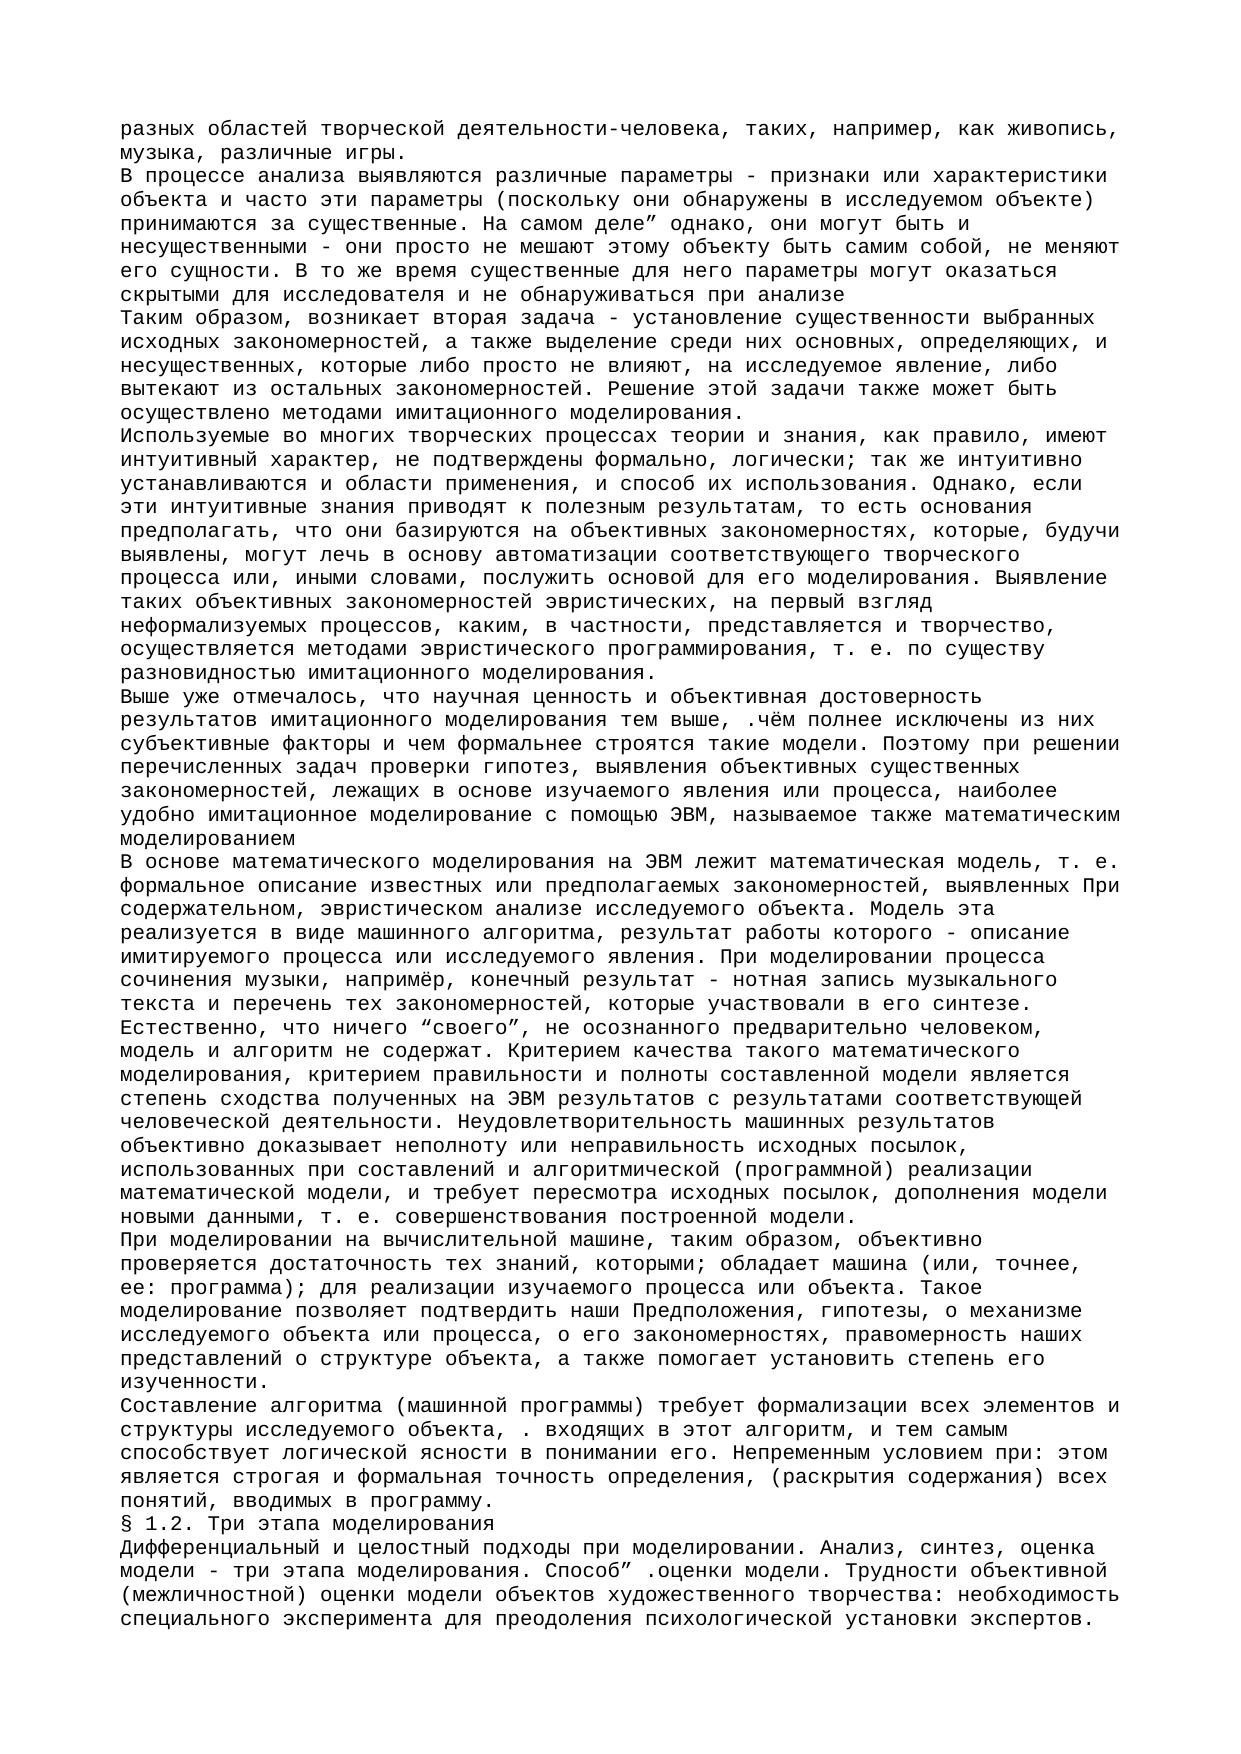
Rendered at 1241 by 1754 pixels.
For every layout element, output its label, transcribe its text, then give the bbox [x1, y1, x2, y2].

text текста и перечень тех закономерностей, которые участвовали в его синтезе. [120, 993, 1120, 1017]
text осуществлено методами имитационного моделирования. [120, 402, 1120, 426]
text вытекают из остальных закономерностей. Решение этой задачи также может быть [120, 378, 1120, 402]
text устанавливаются и области применения, и способ их использования. Однако, если [120, 473, 1120, 496]
text математической модели, и требует пересмотра исходных посылок, дополнения модели [120, 1182, 1120, 1206]
text В основе математического моделирования на ЭВМ лежит математическая модель, т. е. [120, 851, 1120, 875]
text разновидностью имитационного моделирования. [120, 662, 1120, 686]
text структуры исследуемого объекта, . входящих в этот алгоритм, и тем самым [120, 1419, 1120, 1442]
text § 1.2. Три этапа моделирования [120, 1513, 1120, 1537]
text Используемые во многих творческих процессах теории и знания, как правило, имеют [120, 426, 1120, 449]
text исходных закономерностей, а также выделение среди них основных, определяющих, и [120, 331, 1120, 354]
text представлений о структуре объекта, а также помогает установить степень его [120, 1348, 1120, 1371]
text выявлены, могут лечь в основу автоматизации соответствующего творческого [120, 544, 1120, 567]
text реализуется в виде машинного алгоритма, результат работы которого - описание [120, 922, 1120, 946]
text степень сходства полученных на ЭВМ результатов с результатами соответствующей [120, 1088, 1120, 1111]
text процесса или, иными словами, послужить основой для его моделирования. Выявление [120, 567, 1120, 591]
text При моделировании на вычислительной машине, таким образом, объективно [120, 1229, 1120, 1253]
text субъективные факторы и чем формальнее строятся такие модели. Поэтому при решении [120, 733, 1120, 757]
text моделированием [120, 827, 1120, 851]
text закономерностей, лежащих в основе изучаемого явления или процесса, наиболее [120, 780, 1120, 804]
text несущественными - они просто не мешают этому объекту быть самим собой, не меняют [120, 236, 1120, 260]
text понятий, вводимых в программу. [120, 1489, 1120, 1513]
text является строгая и формальная точность определения, (раскрытия содержания) всех [120, 1466, 1120, 1489]
text человеческой деятельности. Неудовлетворительность машинных результатов [120, 1111, 1120, 1135]
text принимаются за существенные. На самом деле” однако, они могут быть и [120, 213, 1120, 236]
text содержательном, эвристическом анализе исследуемого объекта. Модель эта [120, 898, 1120, 922]
text (межличностной) оценки модели объектов художественного творчества: необходимость [120, 1584, 1120, 1608]
text моделирования, критерием правильности и полноты составленной модели является [120, 1064, 1120, 1088]
text изученности. [120, 1371, 1120, 1395]
text Выше уже отмечалось, что научная ценность и объективная достоверность [120, 686, 1120, 709]
text ее: программа); для реализации изучаемого процесса или объекта. Такое [120, 1277, 1120, 1300]
text сочинения музыки, напримёр, конечный результат - нотная запись музыкального [120, 969, 1120, 993]
text Естественно, что ничего “своего”, не осознанного предварительно человеком, [120, 1017, 1120, 1040]
text проверяется достаточность тех знаний, которыми; обладает машина (или, точнее, [120, 1253, 1120, 1277]
text результатов имитационного моделирования тем выше, .чём полнее исключены из них [120, 709, 1120, 733]
text Дифференциальный и целостный подходы при моделировании. Анализ, синтез, оценка [120, 1537, 1120, 1561]
text его сущности. В то же время существенные для него параметры могут оказаться [120, 260, 1120, 284]
text интуитивный характер, не подтверждены формально, логически; так же интуитивно [120, 449, 1120, 473]
text способствует логической ясности в понимании его. Непременным условием при: этом [120, 1442, 1120, 1466]
text новыми данными, т. е. совершенствования построенной модели. [120, 1206, 1120, 1229]
text Таким образом, возникает вторая задача - установление существенности выбранных [120, 307, 1120, 331]
text моделирование позволяет подтвердить наши Предположения, гипотезы, о механизме [120, 1300, 1120, 1324]
text объективно доказывает неполноту или неправильность исходных посылок, [120, 1135, 1120, 1158]
text разных областей творческой деятельности-человека, таких, например, как живопись, [120, 118, 1120, 142]
text эти интуитивные знания приводят к полезным результатам, то есть основания [120, 496, 1120, 520]
text музыка, различные игры. [120, 142, 1120, 165]
text модели - три этапа моделирования. Способ” .оценки модели. Трудности объективной [120, 1561, 1120, 1584]
text Составление алгоритма (машинной программы) требует формализации всех элементов и [120, 1395, 1120, 1419]
text таких объективных закономерностей эвристических, на первый взгляд [120, 591, 1120, 615]
text скрытыми для исследователя и не обнаруживаться при анализе [120, 284, 1120, 307]
text объекта и часто эти параметры (поскольку они обнаружены в исследуемом объекте) [120, 189, 1120, 213]
text В процессе анализа выявляются различные параметры - признаки или характеристики [120, 165, 1120, 189]
text специального эксперимента для преодоления психологической установки экспертов. [120, 1608, 1120, 1631]
text исследуемого объекта или процесса, о его закономерностях, правомерность наших [120, 1324, 1120, 1348]
text имитируемого процесса или исследуемого явления. При моделировании процесса [120, 946, 1120, 969]
text модель и алгоритм не содержат. Критерием качества такого математического [120, 1040, 1120, 1064]
text удобно имитационное моделирование с помощью ЭВМ, называемое также математическим [120, 804, 1120, 827]
text несущественных, которые либо просто не влияют, на исследуемое явление, либо [120, 354, 1120, 378]
text неформализуемых процессов, каким, в частности, представляется и творчество, [120, 615, 1120, 638]
text перечисленных задач проверки гипотез, выявления объективных существенных [120, 757, 1120, 780]
text предполагать, что они базируются на объективных закономерностях, которые, будучи [120, 520, 1120, 544]
text осуществляется методами эвристического программирования, т. е. по существу [120, 638, 1120, 662]
text формальное описание известных или предполагаемых закономерностей, выявленных При [120, 875, 1120, 898]
text использованных при составлений и алгоритмической (программной) реализации [120, 1158, 1120, 1182]
